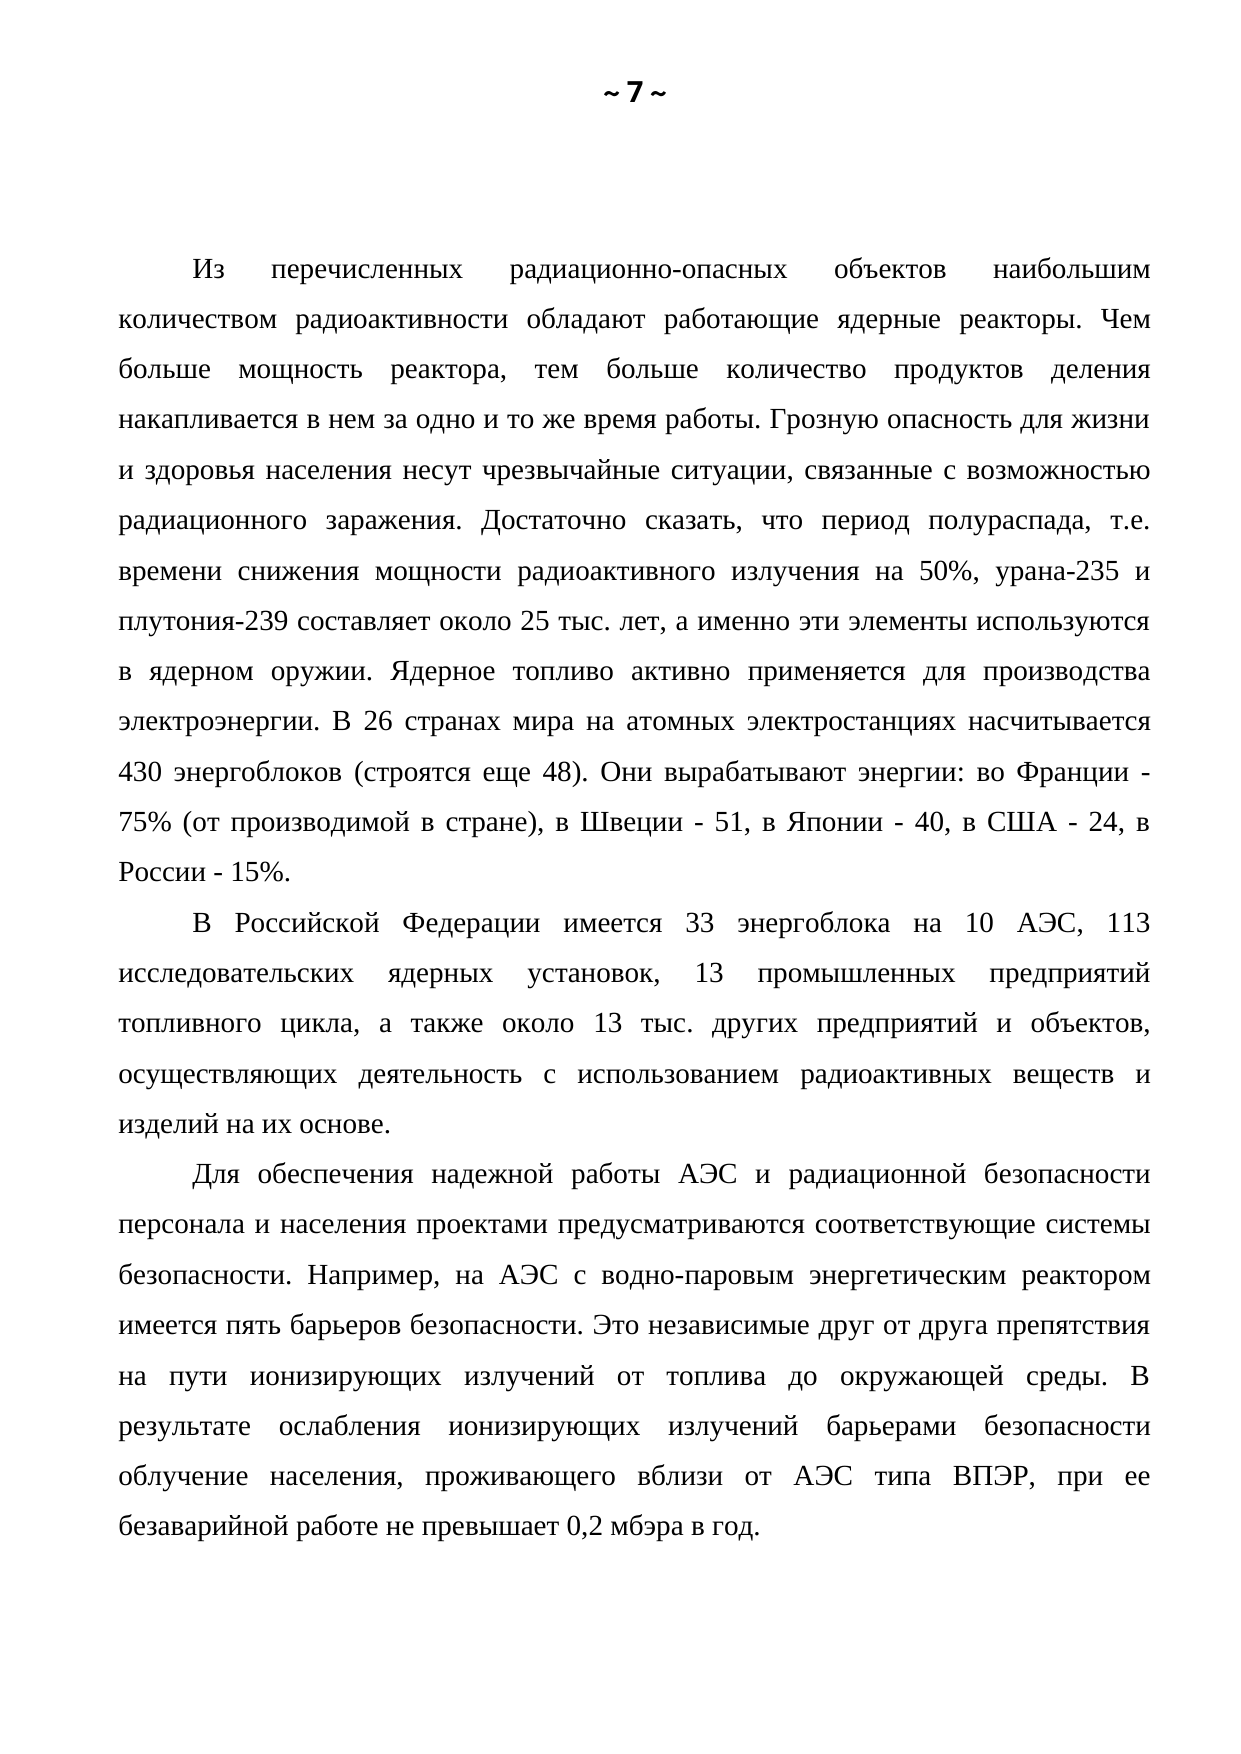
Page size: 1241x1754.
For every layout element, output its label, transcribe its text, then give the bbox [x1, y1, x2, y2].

text В Российской Федерации имеется 33 энергоблока на 10 АЭС, 113 исследовательских ядерных установок, 13 промышленных предприятий топливного цикла, а также около 13 тыс. других предприятий и объектов, осуществляющих деятельность с использованием радиоактивных веществ и изделий на их основе. [118, 905, 1152, 1139]
text Из перечисленных радиационно-опасных объектов наибольшим количеством радиоактивности обладают работающие ядерные реакторы. Чем больше мощность реактора, тем больше количество продуктов деления накапливается в нем за одно и то же время работы. Грозную опасность для жизни и здоровья населения несут чрезвычайные ситуации, связанные с возможностью радиационного заражения. Достаточно сказать, что период полураспада, т.е. времени снижения мощности радиоактивного излучения на 50%, урана-235 и плутония-239 составляет около 25 тыс. лет, а именно эти элементы используются в ядерном оружии. Ядерное топливо активно применяется для производства электроэнергии. В 26 странах мира на атомных электростанциях насчитывается 430 энергоблоков (строятся еще 48). Они вырабатывают энергии: во Франции - 75% (от производимой в стране), в Швеции - 51, в Японии - 40, в США - 24, в России - 15%. [118, 251, 1152, 888]
text Для обеспечения надежной работы АЭС и радиационной безопасности персонала и населения проектами предусматриваются соответствующие системы безопасности. Например, на АЭС с водно-паровым энергетическим реактором имеется пять барьеров безопасности. Это независимые друг от друга препятствия на пути ионизирующих излучений от топлива до окружающей среды. В результате ослабления ионизирующих излучений барьерами безопасности облучение населения, проживающего вблизи от АЭС типа ВПЭР, при ее безаварийной работе не превышает 0,2 мбэра в год. [118, 1156, 1152, 1542]
